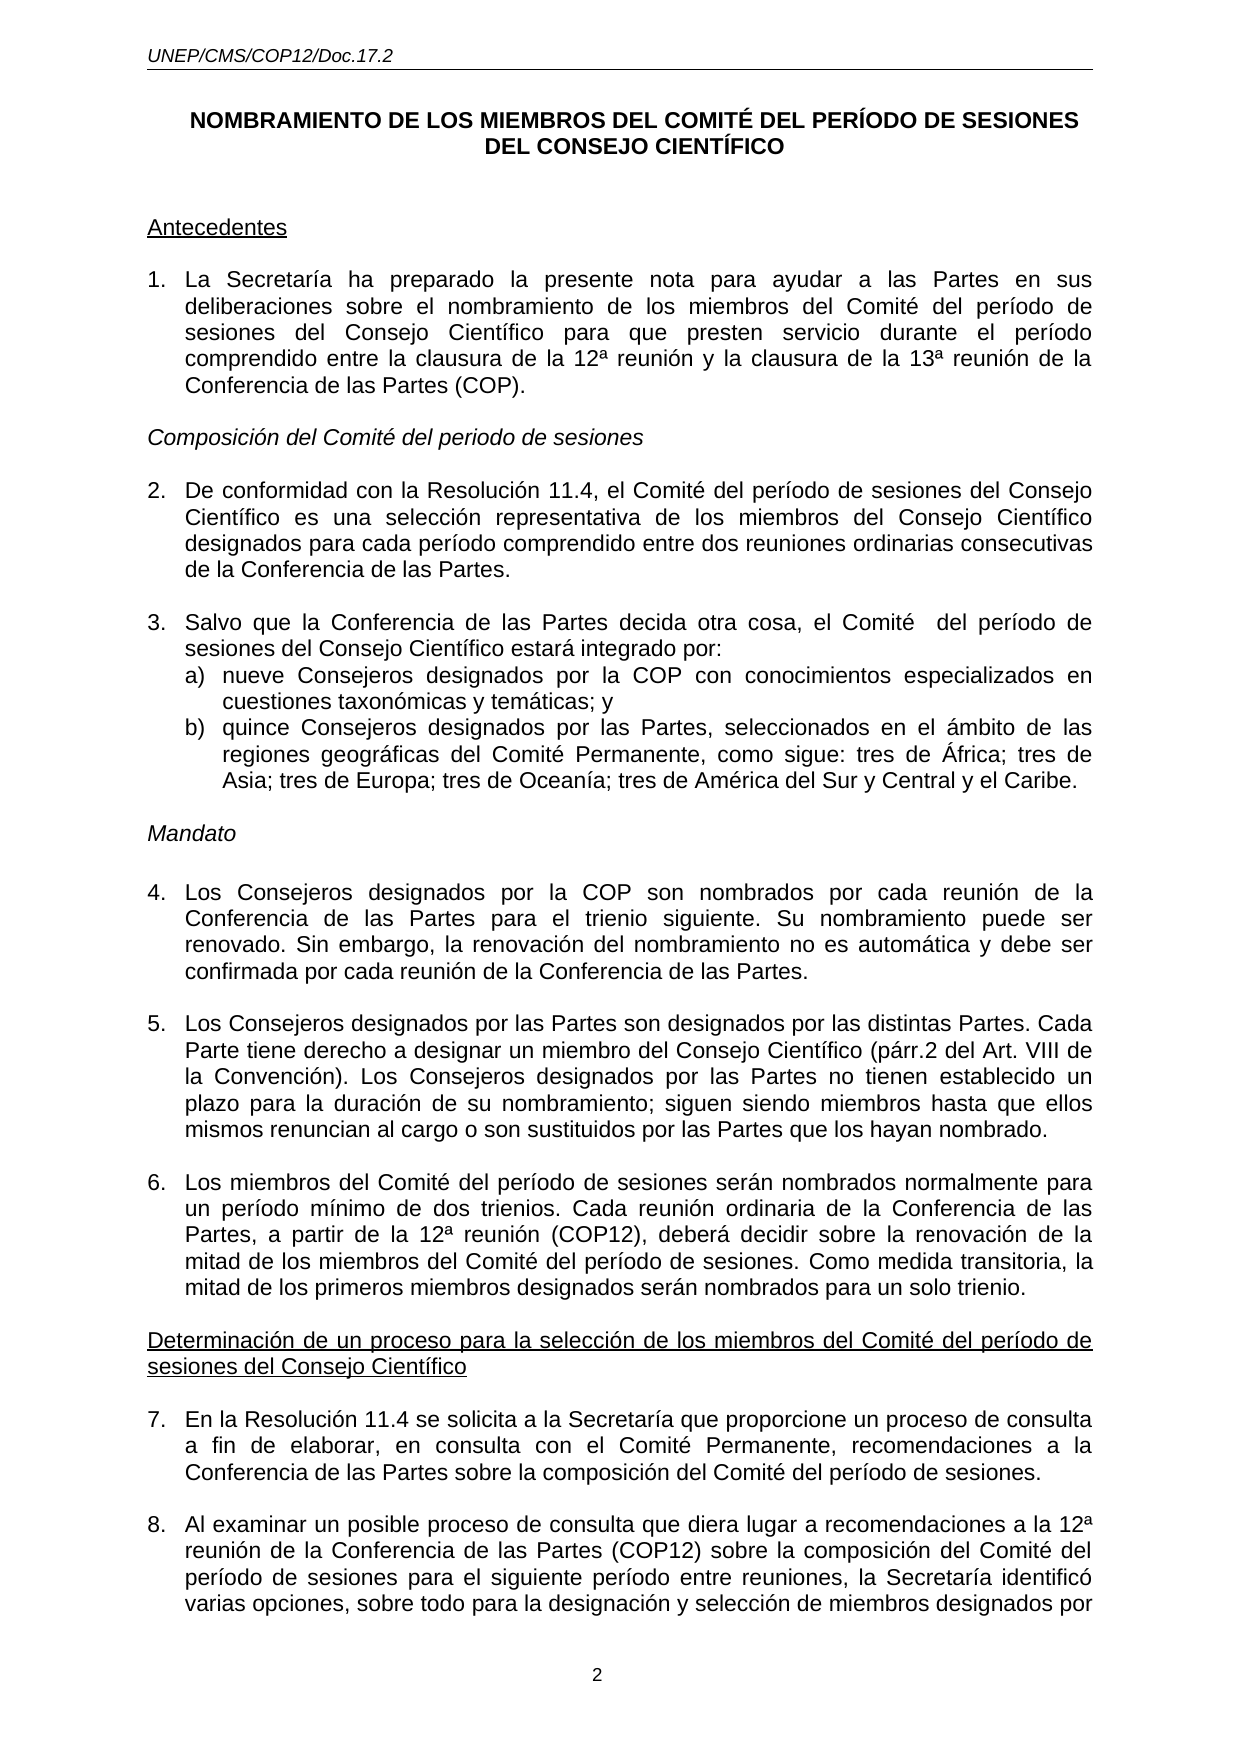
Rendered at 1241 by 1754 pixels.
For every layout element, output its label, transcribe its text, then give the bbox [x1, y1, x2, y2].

subtitle DEL CONSEJO CIENTÍFICO [138, 131, 1132, 159]
subtitle NOMBRAMIENTO DE LOS MIEMBROS DEL COMITÉ DEL PERÍODO DE SESIONES [138, 107, 1132, 131]
list nueve Consejeros designados por la COP con conocimientos especializados en cuestiones taxonómicas y temáticas; y [184, 662, 1093, 714]
list Los miembros del Comité del período de sesiones serán nombrados normalmente para un período mínimo de dos trienios. Cada reunión ordinaria de la Conferencia de las Partes, a partir de la 12ª reunión (COP12), deberá decidir sobre la renovación de la mitad de los miembros del Comité del período de sesiones. Como medida transitoria, la mitad de los primeros miembros designados serán nombrados para un solo trienio. [147, 1168, 1093, 1300]
list Determinación de un proceso para la selección de los miembros del Comité del período de sesiones del Consejo Científico [147, 1327, 1093, 1349]
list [147, 1511, 1093, 1617]
text Antecedentes [147, 213, 1093, 240]
text Mandato [147, 820, 1093, 846]
list Salvo que la Conferencia de las Partes decida otra cosa, el Comité del período de sesiones del Consejo Científico estará integrado por: [147, 609, 1093, 662]
list Los Consejeros designados por la COP son nombrados por cada reunión de la Conferencia de las Partes para el trienio siguiente. Su nombramiento puede ser renovado. Sin embargo, la renovación del nombramiento no es automática y debe ser confirmada por cada reunión de la Conferencia de las Partes. [147, 879, 1093, 984]
list La Secretaría ha preparado la presente nota para ayudar a las Partes en sus deliberaciones sobre el nombramiento de los miembros del Comité del período de sesiones del Consejo Científico para que presten servicio durante el período comprendido entre la clausura de la 12ª reunión y la clausura de la 13ª reunión de la Conferencia de las Partes (COP). [147, 266, 1093, 398]
list En la Resolución 11.4 se solicita a la Secretaría que proporcione un proceso de consulta a fin de elaborar, en consulta con el Comité Permanente, recomendaciones a la Conferencia de las Partes sobre la composición del Comité del período de sesiones. [147, 1406, 1093, 1485]
list De conformidad con la Resolución 11.4, el Comité del período de sesiones del Consejo Científico es una selección representativa de los miembros del Consejo Científico designados para cada período comprendido entre dos reuniones ordinarias consecutivas de la Conferencia de las Partes. [147, 477, 1093, 582]
text Composición del Comité del periodo de sesiones [147, 424, 1093, 451]
list Los Consejeros designados por las Partes son designados por las distintas Partes. Cada Parte tiene derecho a designar un miembro del Consejo Científico (párr.2 del Art. VIII de la Convención). Los Consejeros designados por las Partes no tienen establecido un plazo para la duración de su nombramiento; siguen siendo miembros hasta que ellos mismos renuncian al cargo o son sustituidos por las Partes que los hayan nombrado. [147, 1010, 1093, 1142]
list Determinación de un proceso para la selección de los miembros del Comité del período de sesiones del Consejo Científico [147, 1351, 1093, 1379]
list quince Consejeros designados por las Partes, seleccionados en el ámbito de las regiones geográficas del Comité Permanente, como sigue: tres de África; tres de Asia; tres de Europa; tres de Oceanía; tres de América del Sur y Central y el Caribe. [184, 714, 1093, 793]
